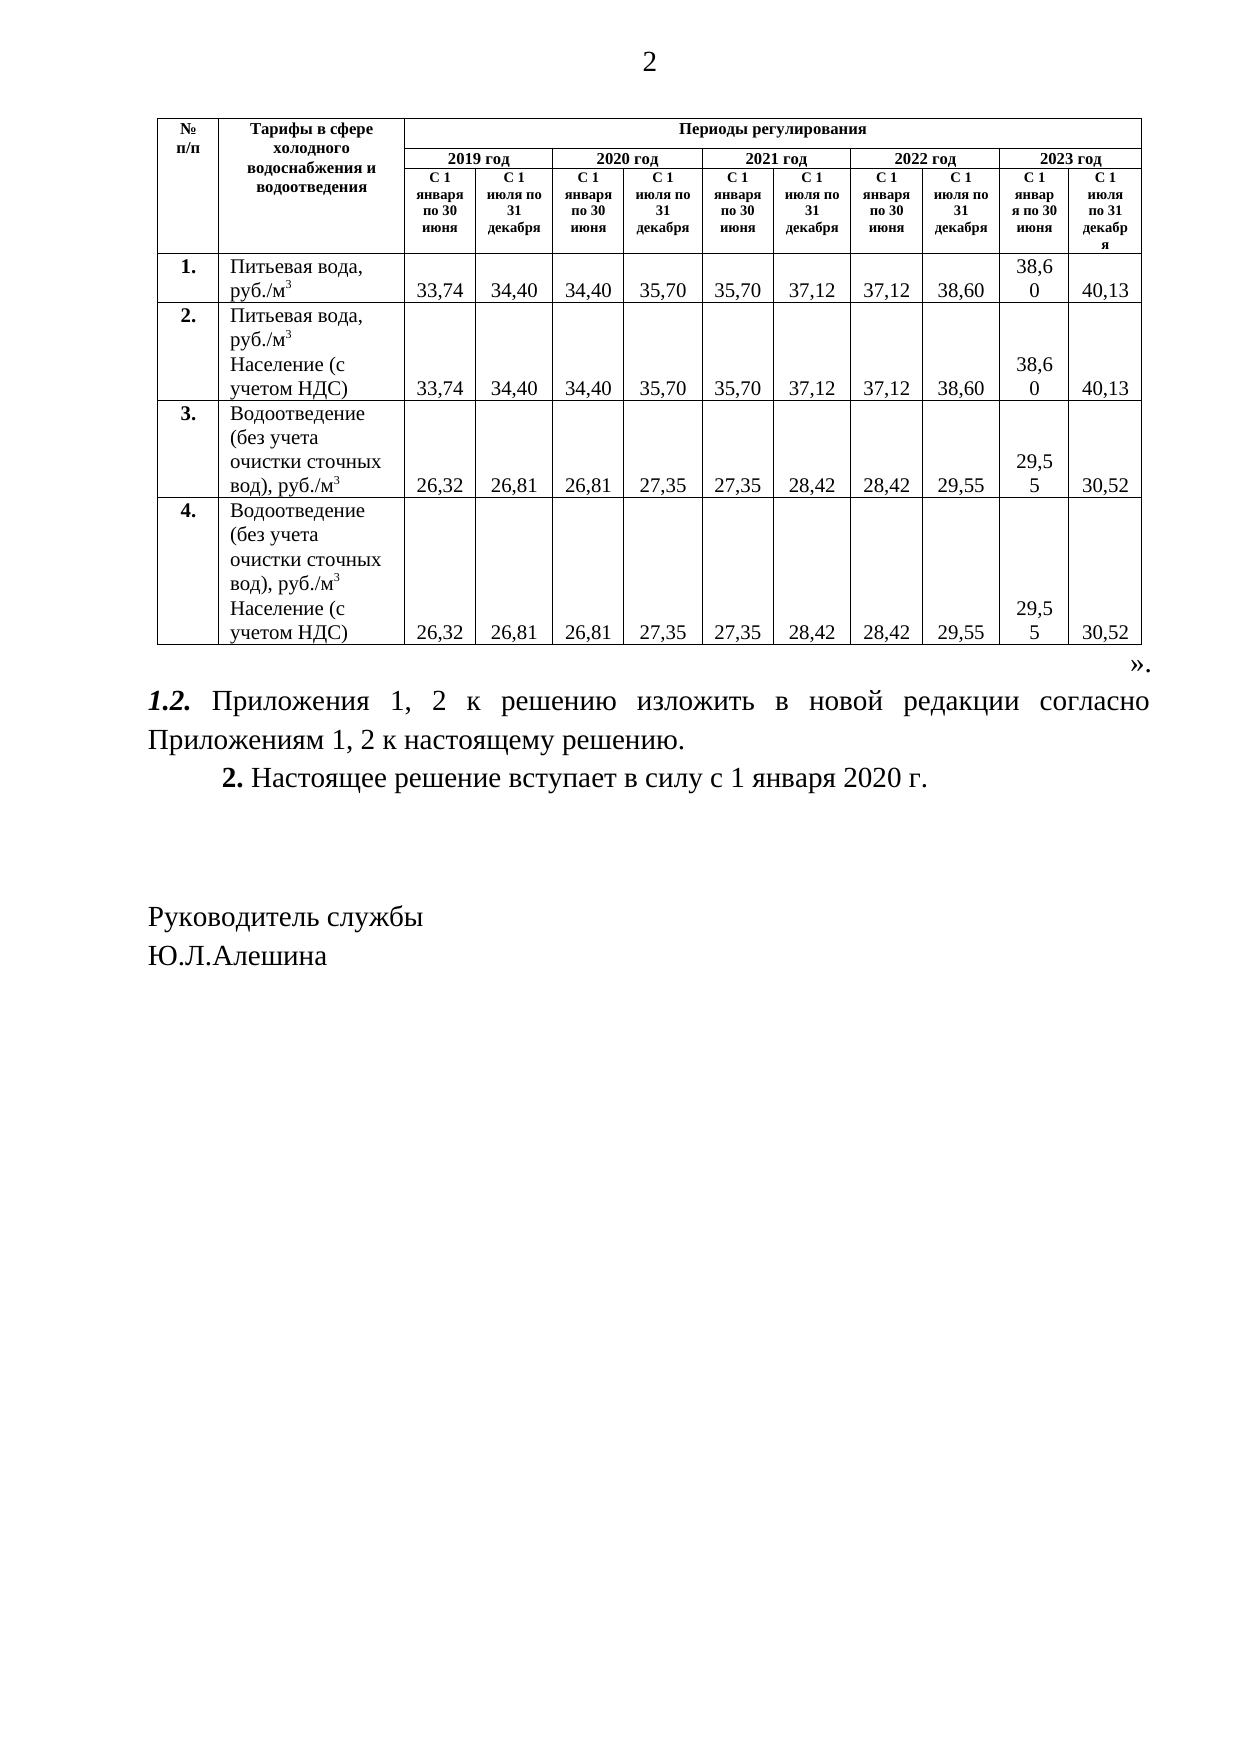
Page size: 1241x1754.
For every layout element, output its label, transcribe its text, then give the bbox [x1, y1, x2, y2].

table_cell 26,81 [553, 401, 623, 497]
table_cell С 1 июля по 31 декабря [923, 169, 999, 252]
table_cell 26,32 [405, 498, 475, 644]
table_cell 33,74 [405, 254, 475, 302]
table_header Тарифы в сфере холодного водоснабжения и водоотведения [219, 119, 404, 252]
table_header Периоды регулирования [405, 119, 1141, 147]
table_cell 30,52 [1069, 401, 1141, 497]
table_cell 34,40 [476, 303, 552, 400]
table_cell 34,40 [476, 254, 552, 302]
table_cell 27,35 [624, 498, 702, 644]
table_cell С 1 июля по 31 декабря [624, 169, 702, 252]
table_cell 27,35 [703, 401, 773, 497]
table_cell 35,70 [703, 254, 773, 302]
table_cell 29,55 [923, 498, 999, 644]
table_cell Население (с учетом НДС) [219, 595, 404, 644]
table_cell 40,13 [1069, 303, 1141, 400]
table_cell 35,70 [624, 303, 702, 400]
table_cell 37,12 [851, 303, 922, 400]
table_cell Население (с учетом НДС) [219, 351, 404, 400]
table_cell Питьевая вода, руб./м3 [219, 254, 404, 302]
table_cell 26,32 [405, 401, 475, 497]
text 1.2. Приложения 1, 2 к решению изложить в новой редакции согласно Приложениям 1, 2 к настоящему решению. [148, 683, 1152, 755]
table_cell 2022 год [851, 149, 999, 168]
table_cell 28,42 [774, 498, 850, 644]
table_cell 1. [158, 254, 218, 302]
table_cell 30,52 [1069, 498, 1141, 644]
table_cell 38,60 [923, 303, 999, 400]
table_cell 28,42 [851, 401, 922, 497]
table_cell 4. [158, 498, 218, 644]
table_cell С 1 июля по 31 декабря [1069, 169, 1141, 252]
table_cell 28,42 [774, 401, 850, 497]
table_cell 26,81 [476, 498, 552, 644]
table_cell 37,12 [774, 254, 850, 302]
table_cell 2023 год [1000, 149, 1141, 168]
table_cell 2021 год [703, 149, 850, 168]
table_cell С 1 июля по 31 декабря [774, 169, 850, 252]
table_cell 34,40 [553, 303, 623, 400]
table_cell Питьевая вода, руб./м3 [219, 303, 404, 351]
table_cell 26,81 [553, 498, 623, 644]
table_cell 40,13 [1069, 254, 1141, 302]
table_cell 29,55 [1000, 498, 1068, 644]
table_cell С 1 января по 30 июня [1000, 169, 1068, 252]
table_cell 37,12 [774, 303, 850, 400]
table_cell 35,70 [624, 254, 702, 302]
table_cell С 1 января по 30 июня [703, 169, 773, 252]
table_header № п/п [158, 119, 218, 252]
table_cell 2020 год [553, 149, 702, 168]
text ». [148, 645, 1152, 678]
text Руководитель службы Ю.Л.Алешина [148, 899, 1152, 972]
table_cell 38,60 [1000, 254, 1068, 302]
table_cell С 1 января по 30 июня [405, 169, 475, 252]
table_cell С 1 января по 30 июня [553, 169, 623, 252]
table_cell С 1 января по 30 июня [851, 169, 922, 252]
table_cell Водоотведение (без учета очистки сточных вод), руб./м3 [219, 498, 404, 594]
table_cell 38,60 [923, 254, 999, 302]
table_cell 38,60 [1000, 303, 1068, 400]
table_cell С 1 июля по 31 декабря [476, 169, 552, 252]
table_cell 26,81 [476, 401, 552, 497]
table_cell 2. [158, 303, 218, 400]
table_cell 27,35 [624, 401, 702, 497]
table_cell 34,40 [553, 254, 623, 302]
table_cell Водоотведение (без учета очистки сточных вод), руб./м3 [219, 401, 404, 497]
table_cell 3. [158, 401, 218, 497]
table_cell 28,42 [851, 498, 922, 644]
table_cell 37,12 [851, 254, 922, 302]
table_cell 27,35 [703, 498, 773, 644]
table_cell 29,55 [923, 401, 999, 497]
table_cell 2019 год [405, 149, 552, 168]
table_cell 33,74 [405, 303, 475, 400]
table_cell 35,70 [703, 303, 773, 400]
text 2. Настоящее решение вступает в силу с 1 января 2020 г. [148, 760, 1152, 794]
table_cell 29,55 [1000, 401, 1068, 497]
